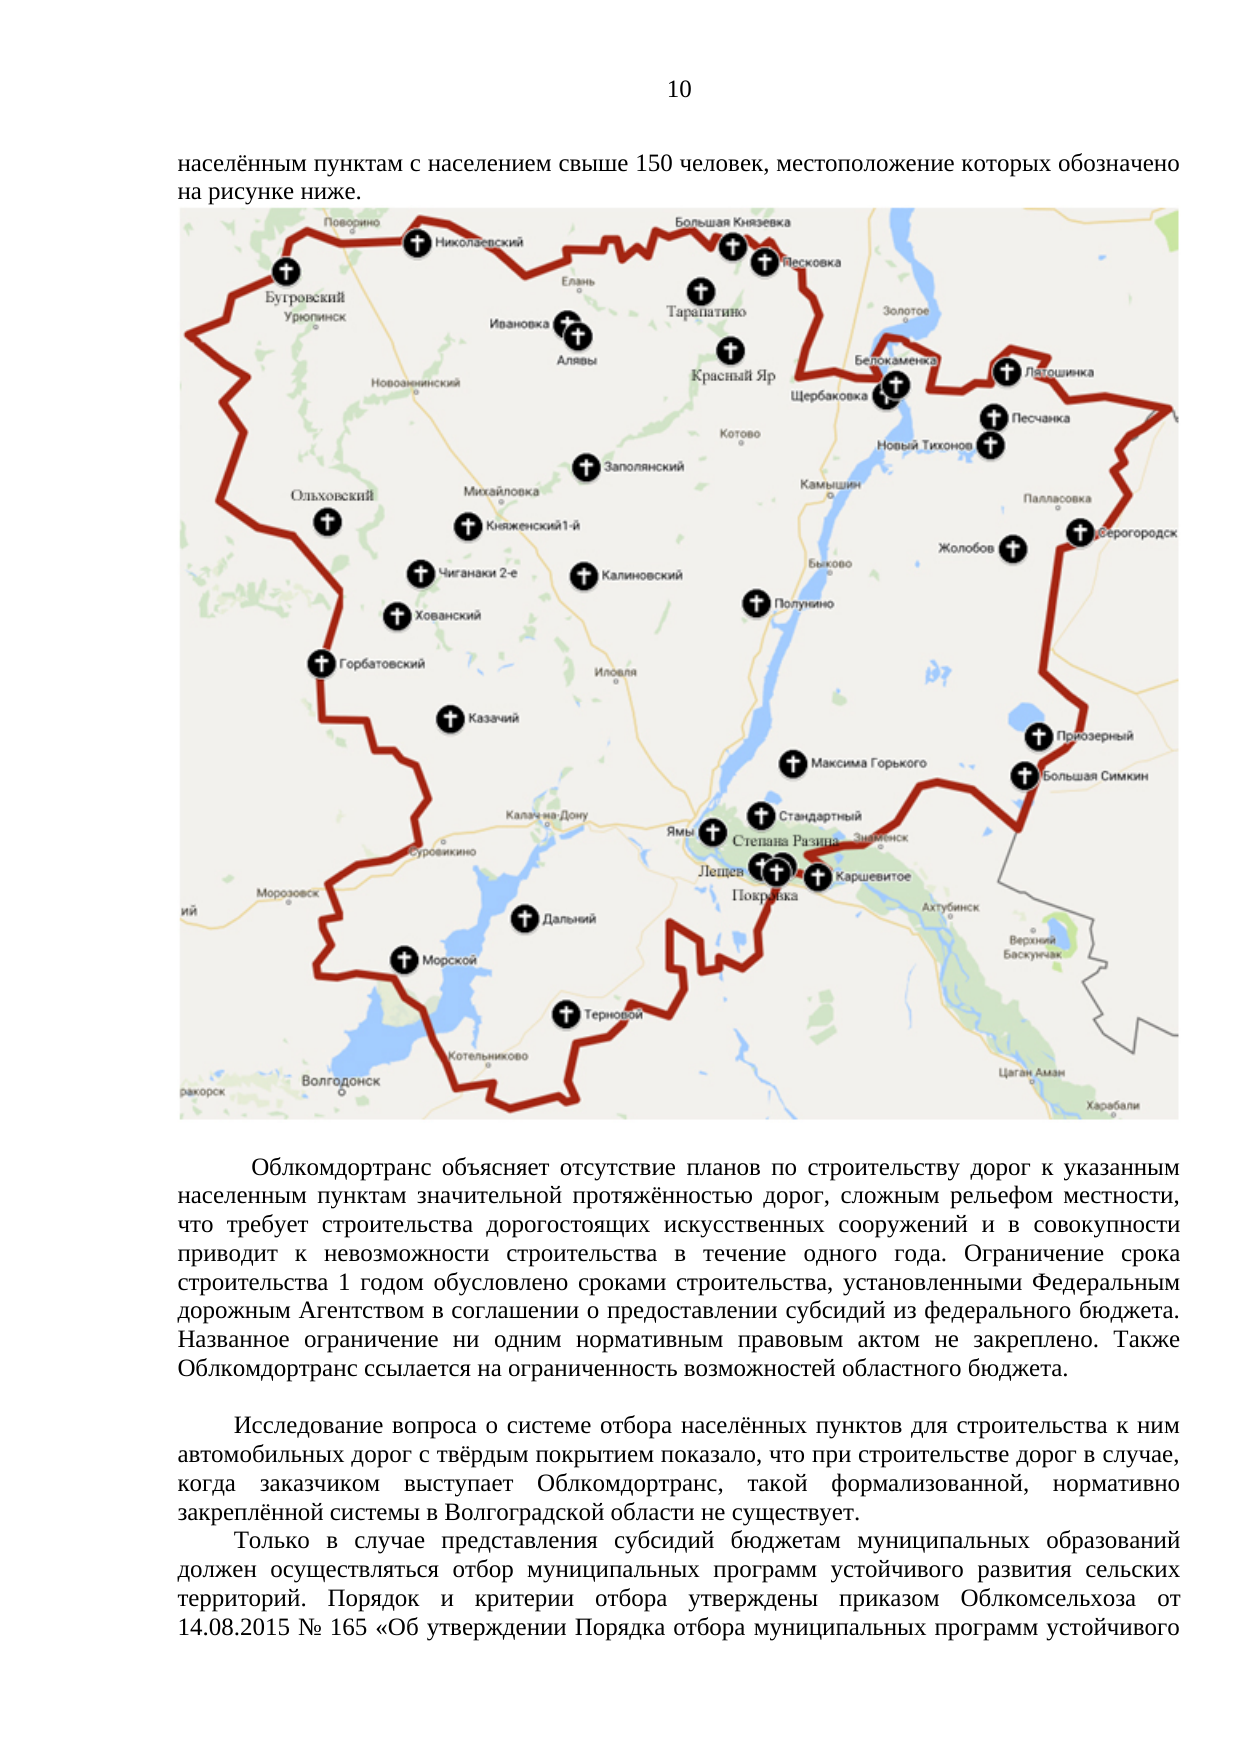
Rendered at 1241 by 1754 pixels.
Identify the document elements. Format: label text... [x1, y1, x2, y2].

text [177, 1525, 1181, 1640]
text Исследование вопроса о системе отбора населённых пунктов для строительства к ним автомобильных дорог с твёрдым покрытием показало, что при строительстве дорог в случае, когда заказчиком выступает Облкомдортранс, такой формализованной, нормативно закреплённой системы в Волгоградской области не существует. [177, 1410, 1181, 1525]
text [177, 148, 1181, 205]
text Облкомдортранс объясняет отсутствие планов по строительству дорог к указанным населенным пунктам значительной протяжённостью дорог, сложным рельефом местности, что требует строительства дорогостоящих искусственных сооружений и в совокупности приводит к невозможности строительства в течение одного года. Ограничение срока строительства 1 годом обусловлено сроками строительства, установленными Федеральным дорожным Агентством в соглашении о предоставлении субсидий из федерального бюджета. Названное ограничение ни одним нормативным правовым актом не закреплено. Также Облкомдортранс ссылается на ограниченность возможностей областного бюджета. [177, 1152, 1181, 1382]
picture [177, 205, 1182, 1123]
